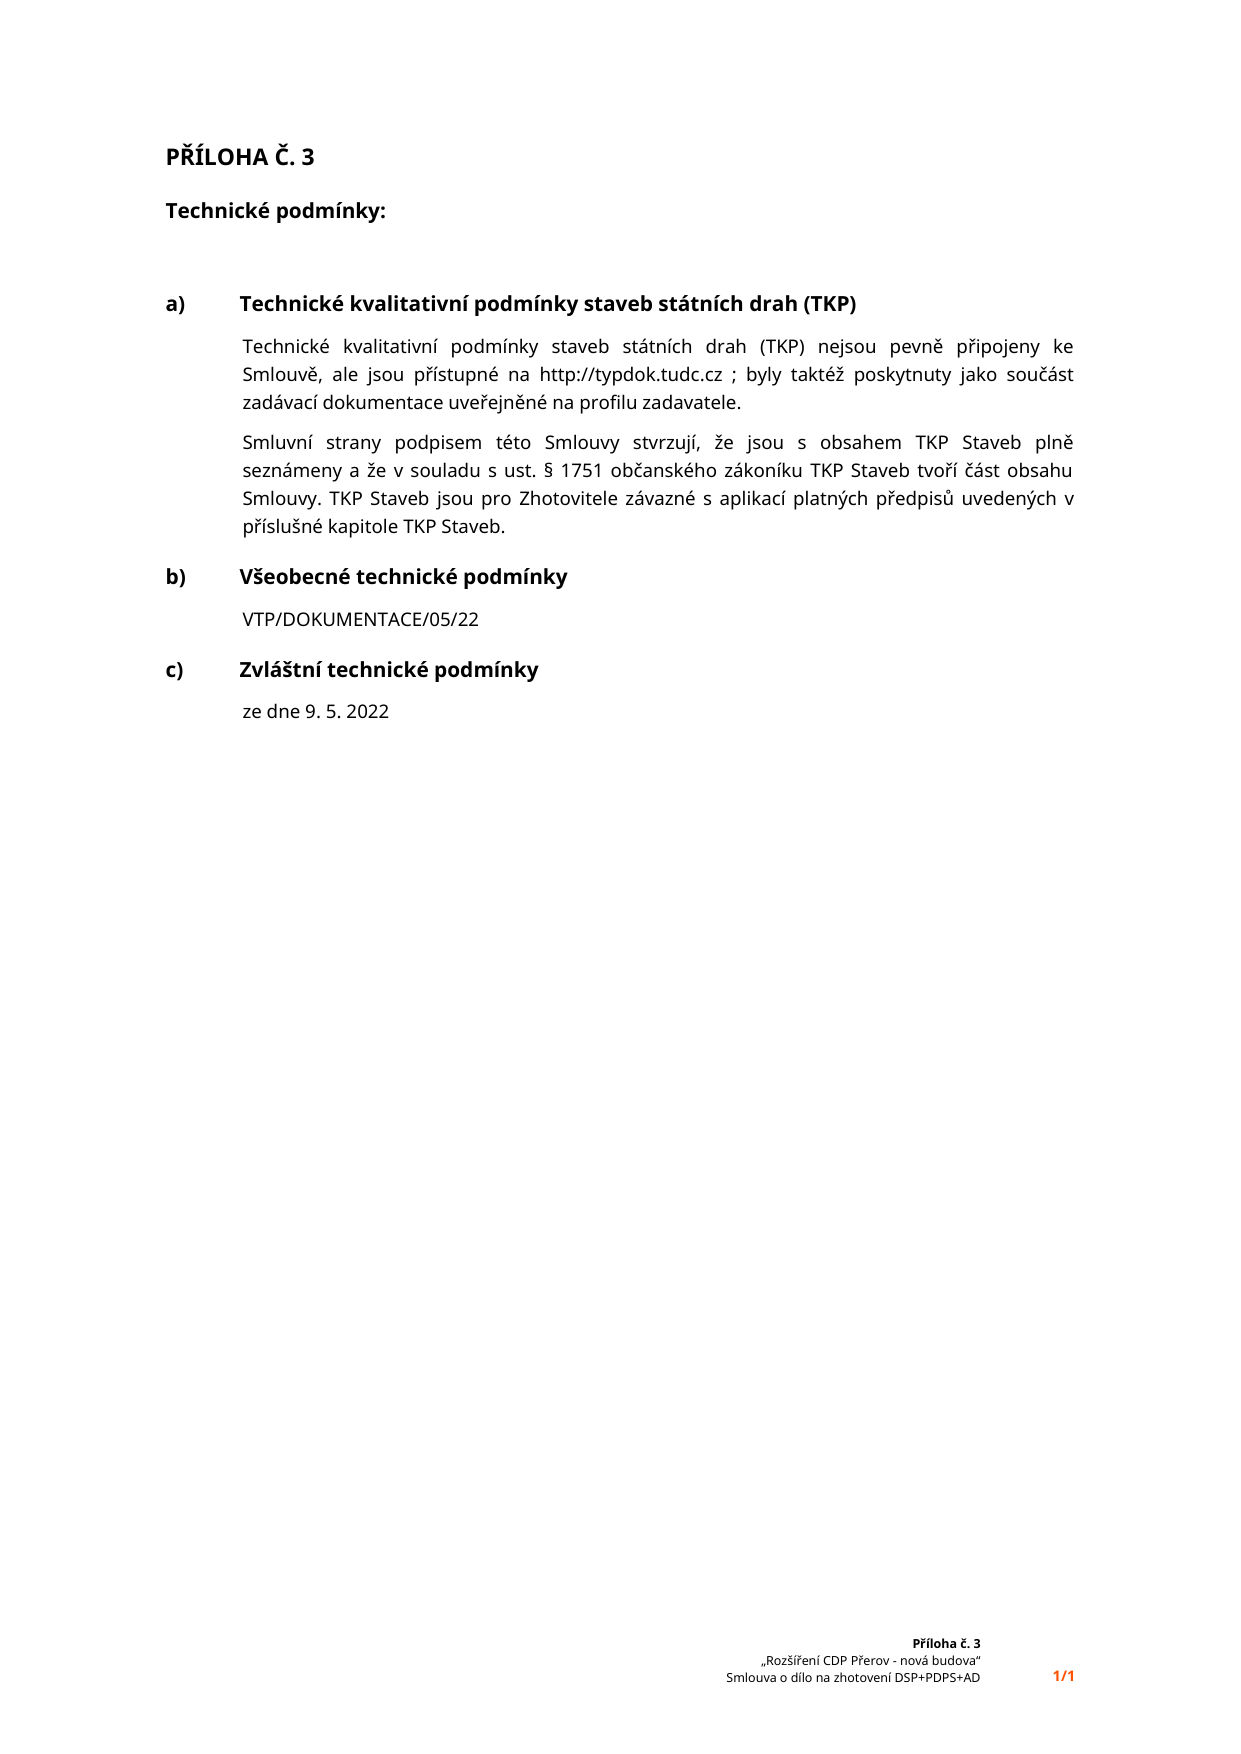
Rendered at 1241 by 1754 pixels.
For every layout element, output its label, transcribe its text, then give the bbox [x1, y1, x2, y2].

text b) Všeobecné technické podmínky [165, 562, 1075, 591]
text Smluvní strany podpisem této Smlouvy stvrzují, že jsou s obsahem TKP Staveb plně seznámeny a že v souladu s ust. § 1751 občanského zákoníku TKP Staveb tvoří část obsahu Smlouvy. TKP Staveb jsou pro Zhotovitele závazné s aplikací platných předpisů uvedených v příslušné kapitole TKP Staveb. [242, 429, 1075, 539]
text Příloha č. 3 [165, 141, 1075, 173]
text c) Zvláštní technické podmínky [165, 655, 1075, 683]
text ze dne 9. 5. 2022 [242, 699, 1075, 724]
text VTP/DOKUMENTACE/05/22 [242, 606, 1075, 632]
text Technické kvalitativní podmínky staveb státních drah (TKP) nejsou pevně připojeny ke Smlouvě, ale jsou přístupné na http://typdok.tudc.cz ; byly taktéž poskytnuty jako součást zadávací dokumentace uveřejněné na profilu zadavatele. [242, 333, 1075, 414]
text Technické podmínky: [165, 197, 1075, 225]
text a) Technické kvalitativní podmínky staveb státních drah (TKP) [165, 289, 1075, 318]
